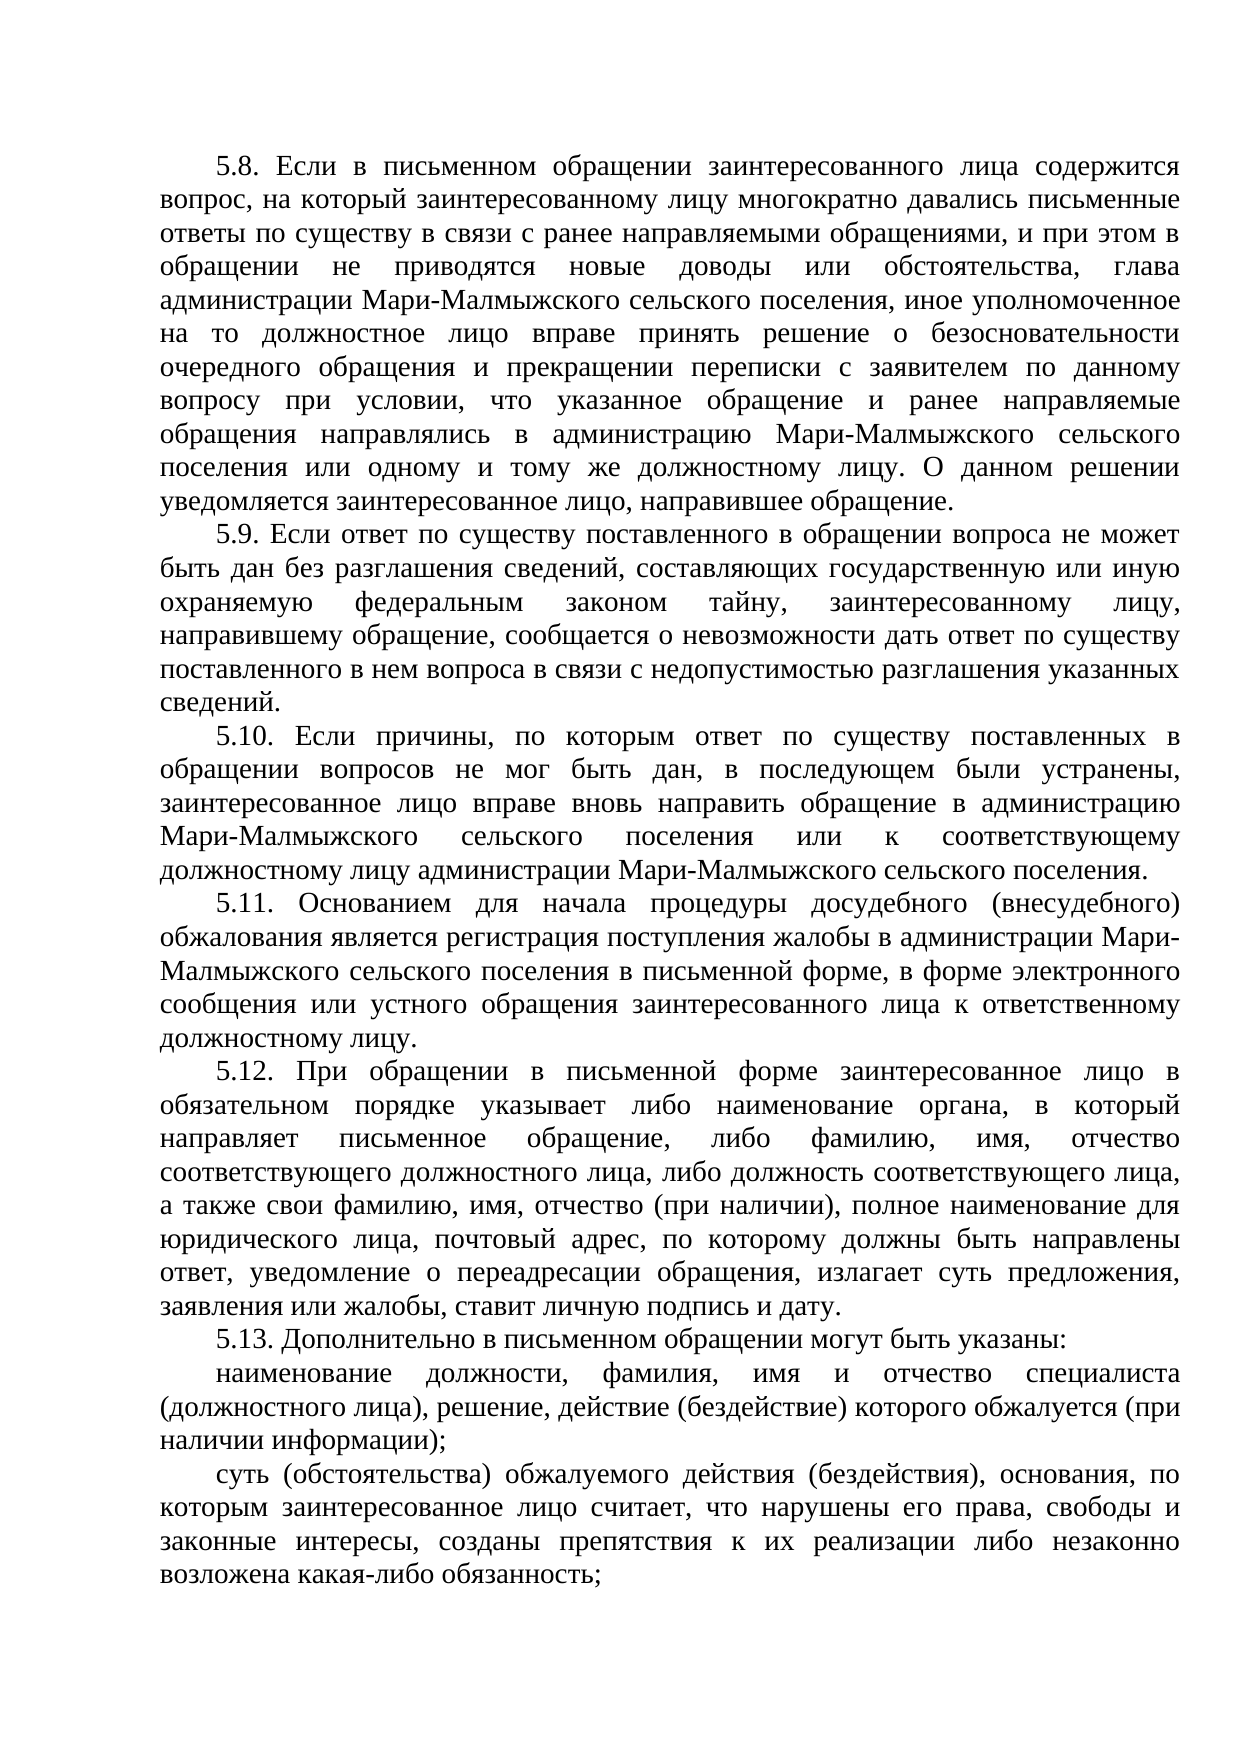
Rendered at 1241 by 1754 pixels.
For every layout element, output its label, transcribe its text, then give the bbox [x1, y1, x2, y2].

text 5.13. Дополнительно в письменном обращении могут быть указаны: [159, 1322, 1181, 1355]
text наименование должности, фамилия, имя и отчество специалиста (должностного лица), решение, действие (бездействие) которого обжалуется (при наличии информации); [159, 1355, 1181, 1456]
text 5.8. Если в письменном обращении заинтересованного лица содержится вопрос, на который заинтересованному лицу многократно давались письменные ответы по существу в связи с ранее направляемыми обращениями, и при этом в обращении не приводятся новые доводы или обстоятельства, глава администрации Мари-Малмыжского сельского поселения, иное уполномоченное на то должностное лицо вправе принять решение о безосновательности очередного обращения и прекращении переписки с заявителем по данному вопросу при условии, что указанное обращение и ранее направляемые обращения направлялись в администрацию Мари-Малмыжского сельского поселения или одному и тому же должностному лицу. О данном решении уведомляется заинтересованное лицо, направившее обращение. [159, 148, 1181, 517]
text 5.10. Если причины, по которым ответ по существу поставленных в обращении вопросов не мог быть дан, в последующем были устранены, заинтересованное лицо вправе вновь направить обращение в администрацию Мари-Малмыжского сельского поселения или к соответствующему должностному лицу администрации Мари-Малмыжского сельского поселения. [159, 718, 1181, 886]
text 5.11. Основанием для начала процедуры досудебного (внесудебного) обжалования является регистрация поступления жалобы в администрации Мари-Малмыжского сельского поселения в письменной форме, в форме электронного сообщения или устного обращения заинтересованного лица к ответственному должностному лицу. [159, 886, 1181, 1053]
text 5.9. Если ответ по существу поставленного в обращении вопроса не может быть дан без разглашения сведений, составляющих государственную или иную охраняемую федеральным законом тайну, заинтересованному лицу, направившему обращение, сообщается о невозможности дать ответ по существу поставленного в нем вопроса в связи с недопустимостью разглашения указанных сведений. [159, 517, 1181, 718]
text 5.12. При обращении в письменной форме заинтересованное лицо в обязательном порядке указывает либо наименование органа, в который направляет письменное обращение, либо фамилию, имя, отчество соответствующего должностного лица, либо должность соответствующего лица, а также свои фамилию, имя, отчество (при наличии), полное наименование для юридического лица, почтовый адрес, по которому должны быть направлены ответ, уведомление о переадресации обращения, излагает суть предложения, заявления или жалобы, ставит личную подпись и дату. [159, 1053, 1181, 1322]
text суть (обстоятельства) обжалуемого действия (бездействия), основания, по которым заинтересованное лицо считает, что нарушены его права, свободы и законные интересы, созданы препятствия к их реализации либо незаконно возложена какая-либо обязанность; [159, 1456, 1181, 1590]
